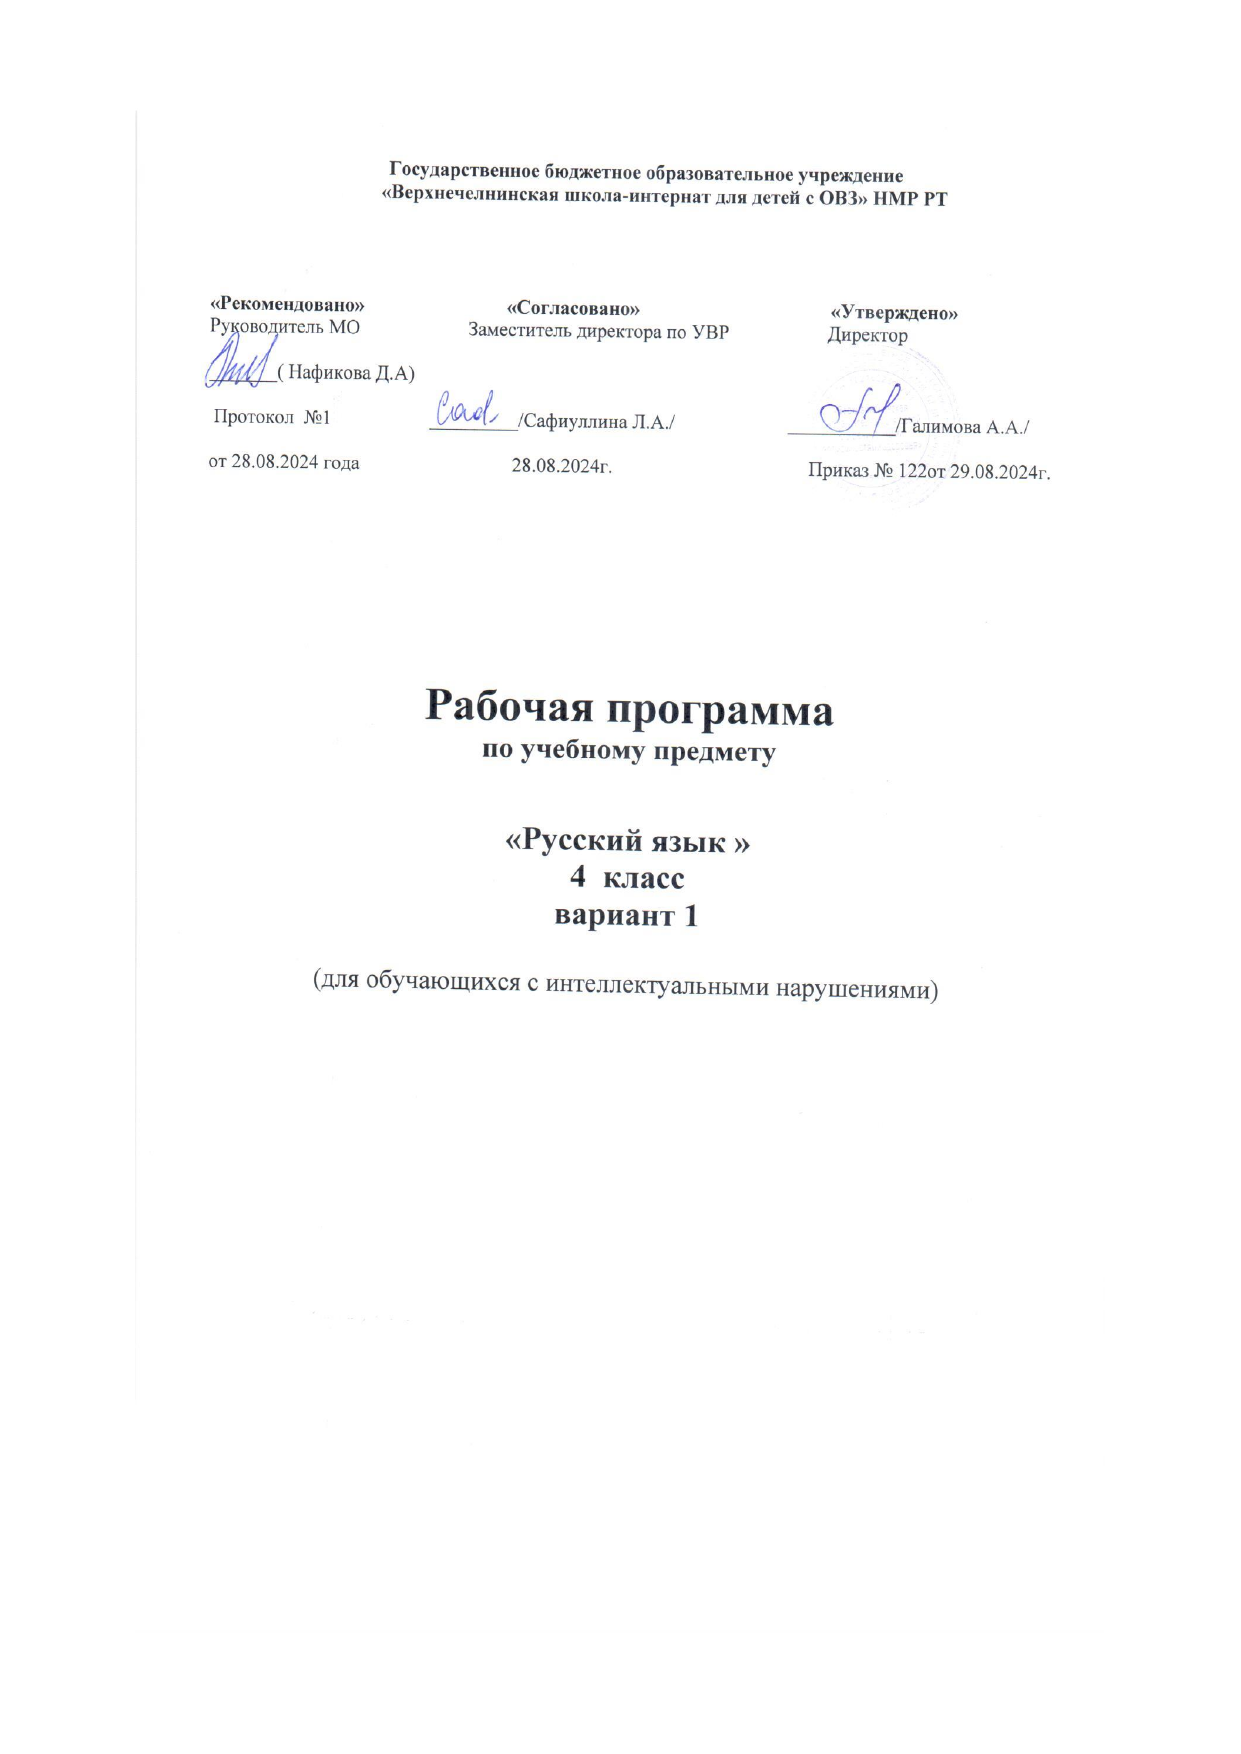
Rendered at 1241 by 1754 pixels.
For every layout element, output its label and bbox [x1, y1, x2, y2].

picture [135, 108, 1106, 1633]
